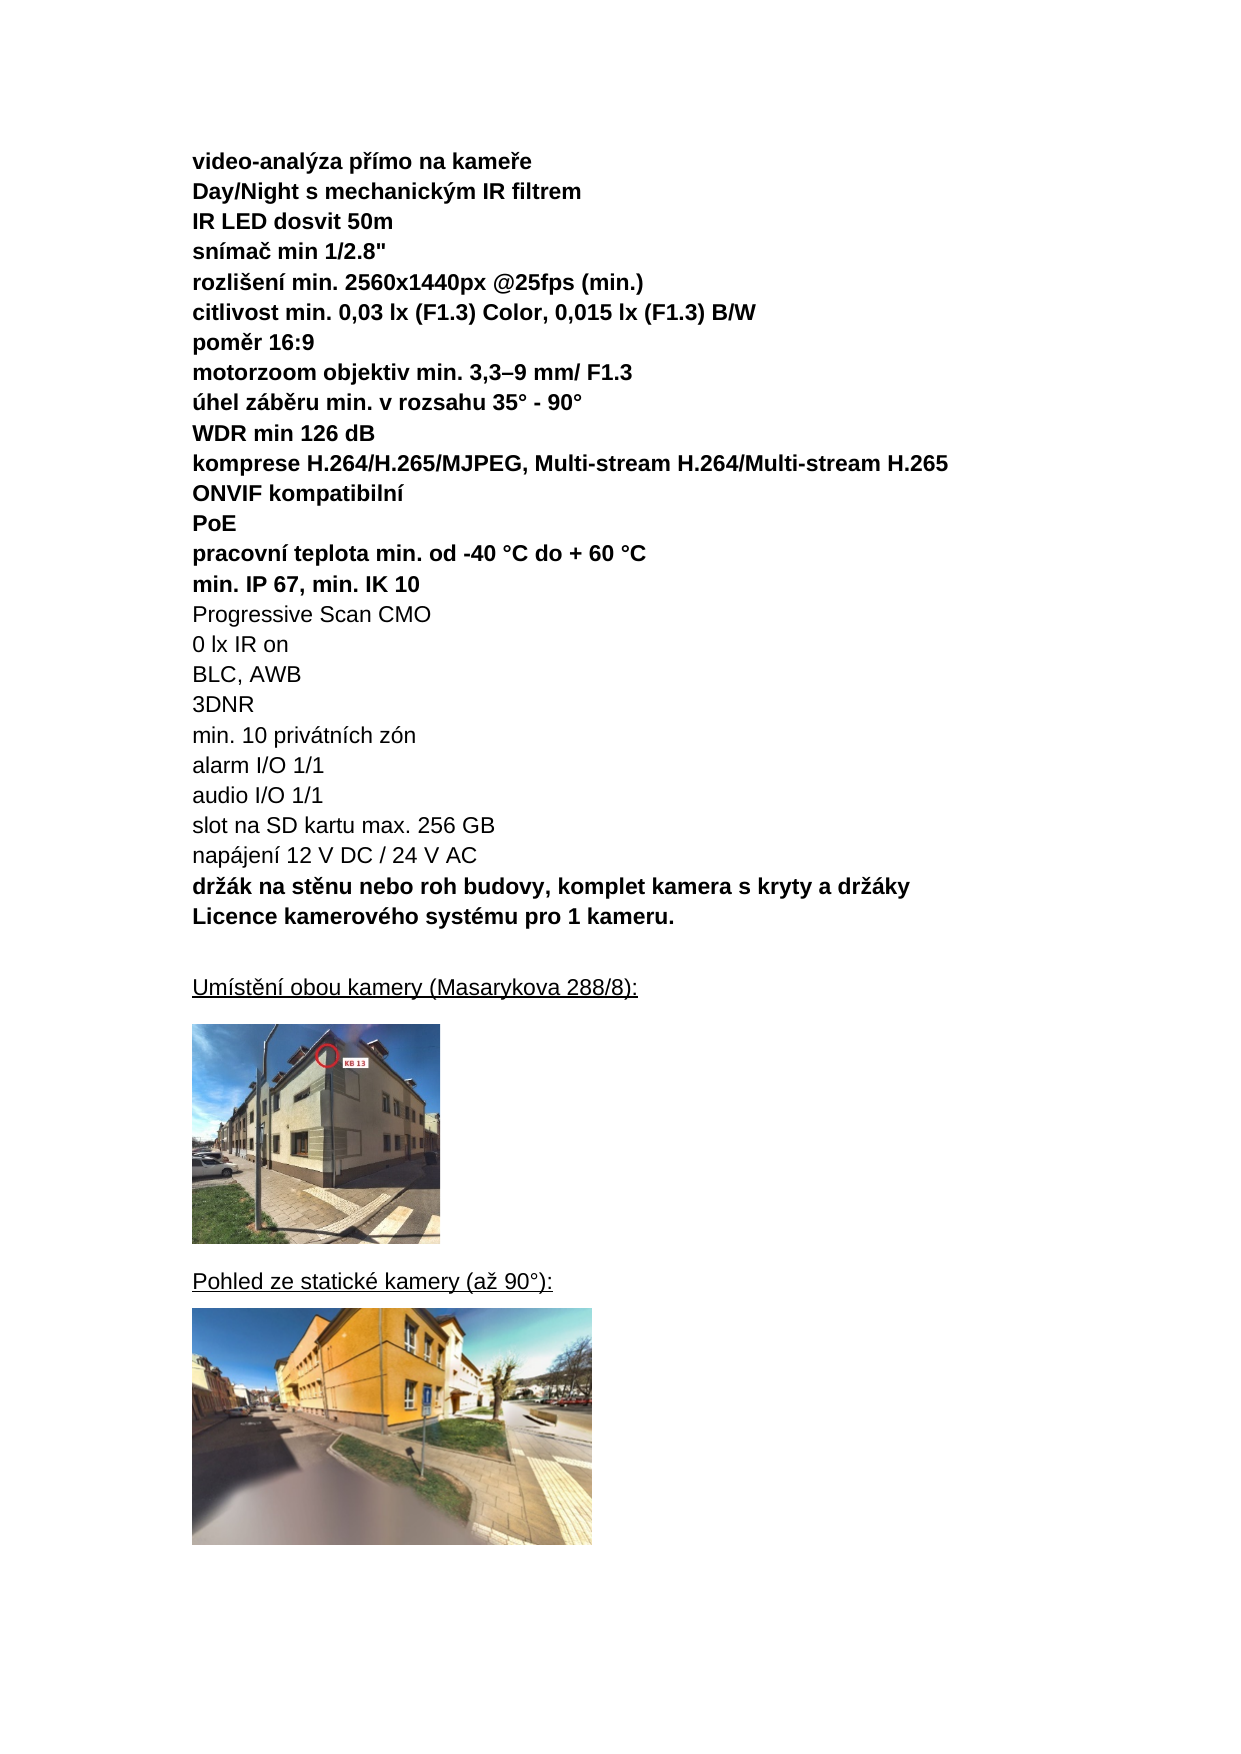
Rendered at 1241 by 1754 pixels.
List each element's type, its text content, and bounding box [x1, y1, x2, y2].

text BLC, AWB [192, 661, 1093, 687]
text úhel záběru min. v rozsahu 35° - 90° [192, 389, 1093, 416]
text min. IP 67, min. IK 10 [192, 571, 1093, 597]
text komprese H.264/H.265/MJPEG, Multi-stream H.264/Multi-stream H.265 [192, 450, 1093, 476]
text napájení 12 V DC / 24 V AC [192, 842, 1093, 869]
text Progressive Scan CMO [192, 601, 1093, 627]
picture [192, 1024, 440, 1244]
text ONVIF kompatibilní [192, 480, 1093, 506]
text citlivost min. 0,03 lx (F1.3) Color, 0,015 lx (F1.3) B/W [192, 299, 1093, 325]
text motorzoom objektiv min. 3,3–9 mm/ F1.3 [192, 359, 1093, 385]
text rozlišení min. 2560x1440px @25fps (min.) [192, 268, 1093, 295]
text držák na stěnu nebo roh budovy, komplet kamera s kryty a držáky [192, 873, 1093, 899]
text Day/Night s mechanickým IR filtrem [192, 178, 1093, 204]
text 3DNR [192, 691, 1093, 718]
text PoE [192, 510, 1093, 536]
picture [192, 1308, 592, 1545]
text poměr 16:9 [192, 329, 1093, 355]
text video-analýza přímo na kameře [192, 148, 1093, 174]
text min. 10 privátních zón [192, 722, 1093, 748]
text 0 lx IR on [192, 631, 1093, 657]
text WDR min 126 dB [192, 419, 1093, 446]
text Umístění obou kamery (Masarykova 288/8): [148, 974, 1093, 1000]
text audio I/O 1/1 [192, 782, 1093, 808]
text alarm I/O 1/1 [192, 752, 1093, 778]
text Pohled ze statické kamery (až 90°): [148, 1268, 1093, 1294]
text pracovní teplota min. od -40 °C do + 60 °C [192, 540, 1093, 567]
text snímač min 1/2.8" [192, 238, 1093, 264]
text Licence kamerového systému pro 1 kameru. [192, 903, 1093, 929]
text IR LED dosvit 50m [192, 208, 1093, 234]
text slot na SD kartu max. 256 GB [192, 812, 1093, 838]
